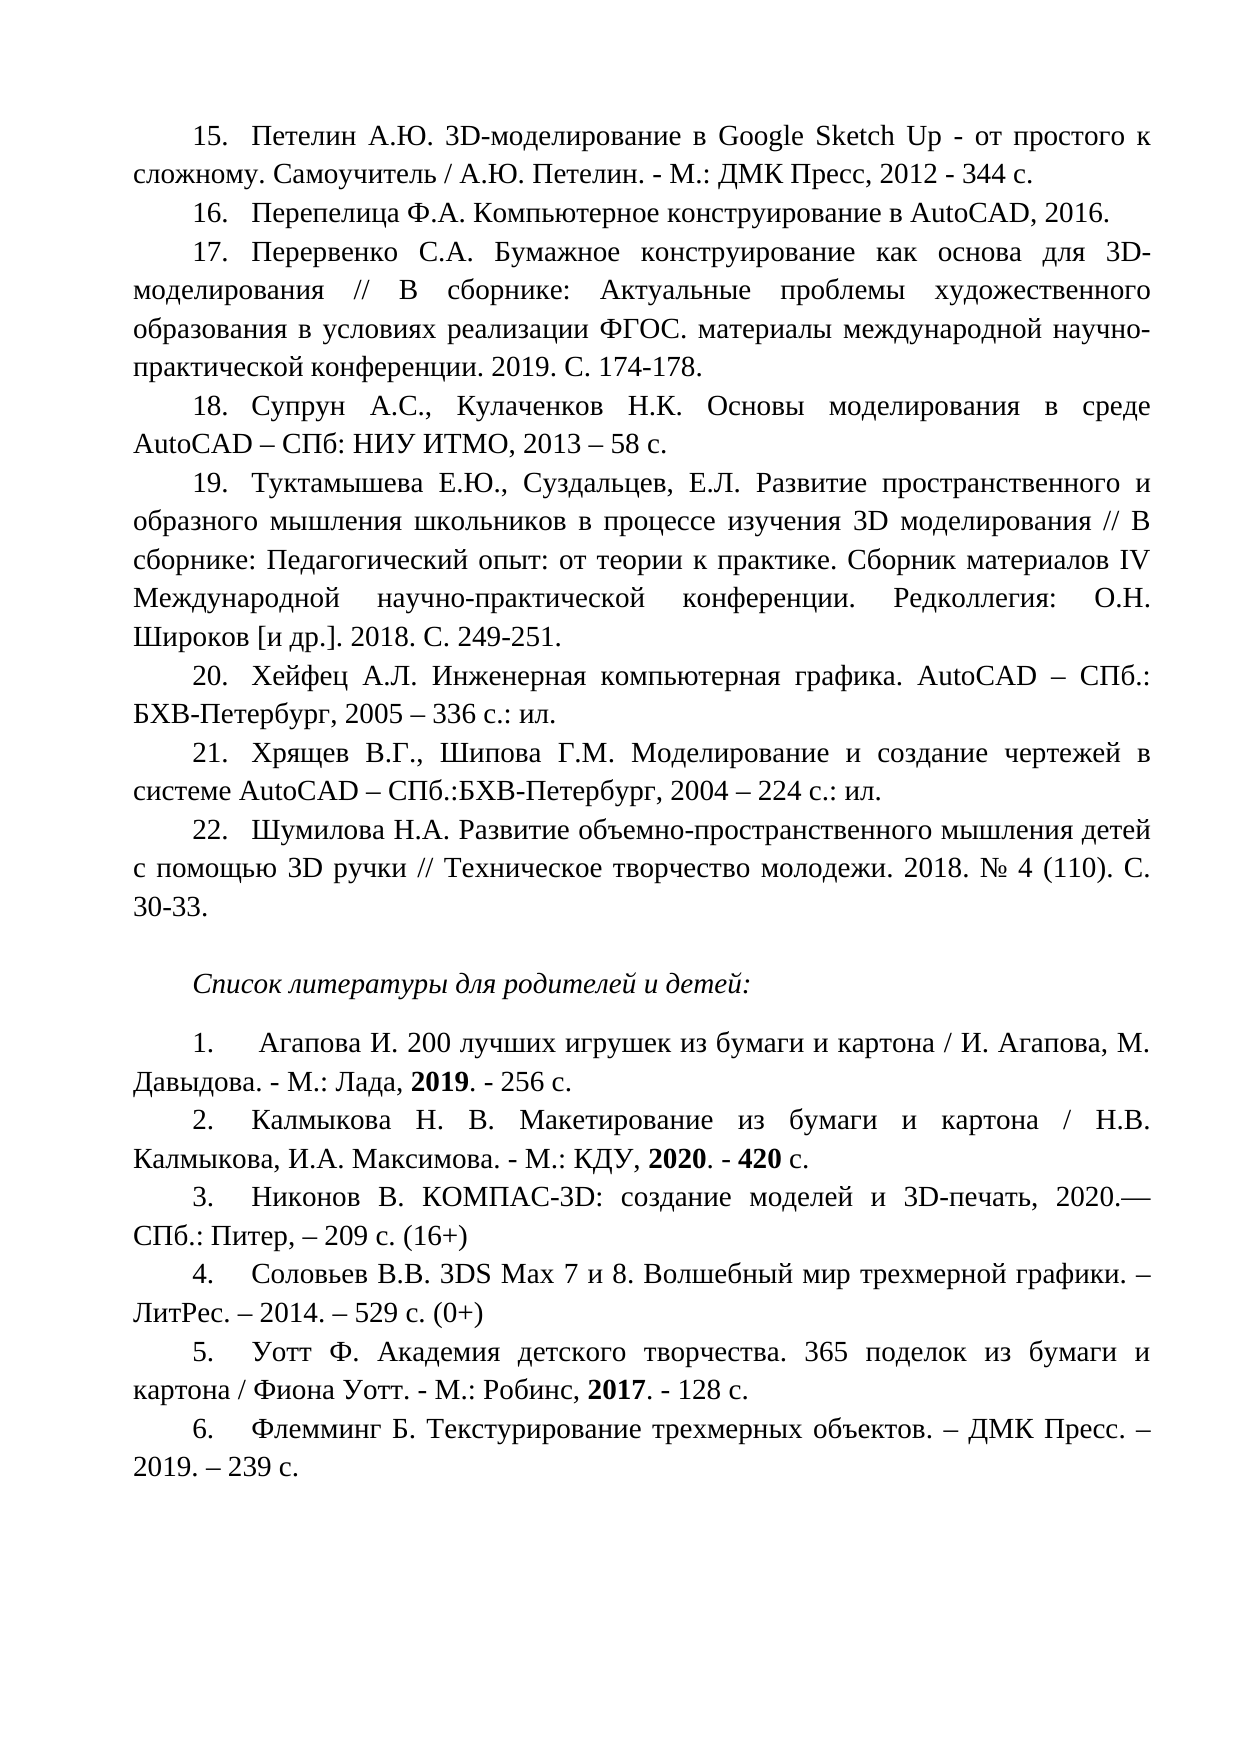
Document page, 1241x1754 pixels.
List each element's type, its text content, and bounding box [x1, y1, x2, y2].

list Шумилова Н.А. Развитие объемно-пространственного мышления детей с помощью 3D ручки // Техническое творчество молодежи. 2018. № 4 (110). С. 30-33. [133, 812, 1152, 922]
text Список литературы для родителей и детей: [133, 966, 1152, 999]
list Перепелица Ф.А. Компьютерное конструирование в AutoCAD, 2016. [133, 195, 1152, 229]
list Хейфец А.Л. Инженерная компьютерная графика. AutoCAD – СПб.: БХВ-Петербург, 2005 – 336 с.: ил. [133, 658, 1152, 730]
list Супрун А.С., Кулаченков Н.К. Основы моделирования в среде AutoCAD – СПб: НИУ ИТМО, 2013 – 58 с. [133, 388, 1152, 460]
list Агапова И. 200 лучших игрушек из бумаги и картона / И. Агапова, М. Давыдова. - М.: Лада, 2019. - 256 c. [133, 1025, 1152, 1097]
list Хрящев В.Г., Шипова Г.М. Моделирование и создание чертежей в системе AutoCAD – СПб.:БХВ-Петербург, 2004 – 224 с.: ил. [133, 735, 1152, 807]
list Туктамышева Е.Ю., Суздальцев, Е.Л. Развитие пространственного и образного мышления школьников в процессе изучения 3D моделирования // В сборнике: Педагогический опыт: от теории к практике. Сборник материалов IV Международной научно-практической конференции. Редколлегия: О.Н. Широков [и др.]. 2018. С. 249-251. [133, 465, 1152, 653]
list Соловьев В.В. 3DS Max 7 и 8. Волшебный мир трехмерной графики. – ЛитРес. – 2014. – 529 с. (0+) [133, 1257, 1152, 1329]
list Петелин А.Ю. 3D-моделирование в Google Sketch Up - от простого к сложному. Самоучитель / А.Ю. Петелин. - М.: ДМК Пресс, 2012 - 344 c. [133, 118, 1152, 190]
list Флемминг Б. Текстурирование трехмерных объектов. – ДМК Пресс. – 2019. – 239 с. [133, 1411, 1152, 1483]
subtitle Никонов В. КОМПАС-3D: создание моделей и 3D-печать, 2020.— СПб.: Питер, – 209 с. (16+) [133, 1179, 1152, 1252]
list Уотт Ф. Академия детского творчества. 365 поделок из бумаги и картона / Фиона Уотт. - М.: Робинс, 2017. - 128 c. [133, 1334, 1152, 1406]
list Перервенко С.А. Бумажное конструирование как основа для 3D-моделирования // В сборнике: Актуальные проблемы художественного образования в условиях реализации ФГОС. материалы международной научно-практической конференции. 2019. С. 174-178. [133, 234, 1152, 383]
list Калмыкова Н. В. Макетирование из бумаги и картона / Н.В. Калмыкова, И.А. Максимова. - М.: КДУ, 2020. - 420 c. [133, 1102, 1152, 1174]
